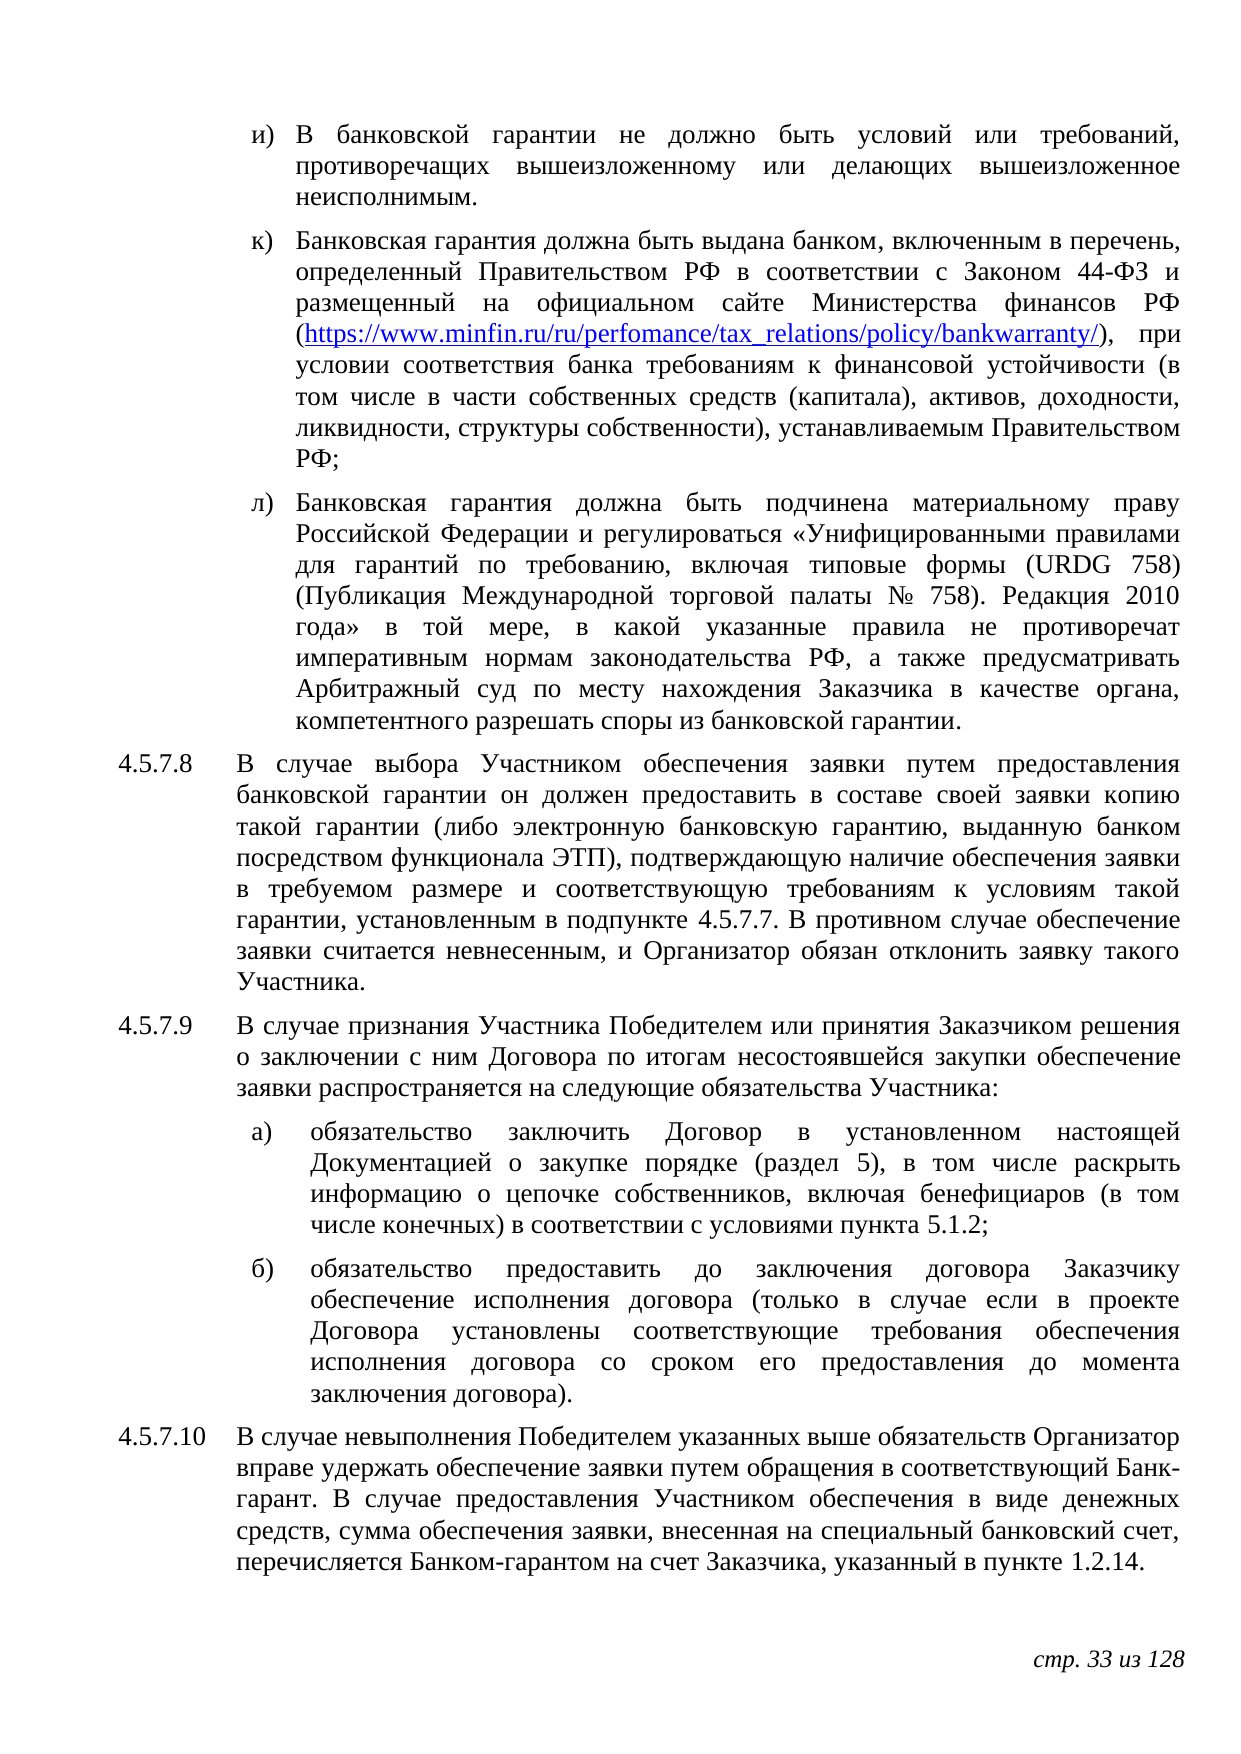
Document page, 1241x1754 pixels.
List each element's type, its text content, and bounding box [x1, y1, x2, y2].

text Банковская гарантия должна быть подчинена материальному праву Российской Федерации и регулироваться «Унифицированными правилами для гарантий по требованию, включая типовые формы (URDG 758) (Публикация Международной торговой палаты № 758). Редакция 2010 года» в той мере, в какой указанные правила не противоречат императивным нормам законодательства РФ, а также предусматривать Арбитражный суд по месту нахождения Заказчика в качестве органа, компетентного разрешать споры из банковской гарантии. [251, 486, 1181, 735]
text В банковской гарантии не должно быть условий или требований, противоречащих вышеизложенному или делающих вышеизложенное неисполнимым. [251, 118, 1181, 212]
text обязательство предоставить до заключения договора Заказчику обеспечение исполнения договора (только в случае если в проекте Договора установлены соответствующие требования обеспечения исполнения договора со сроком его предоставления до момента заключения договора). [251, 1252, 1181, 1408]
text В случае признания Участника Победителем или принятия Заказчиком решения о заключении с ним Договора по итогам несостоявшейся закупки обеспечение заявки распространяется на следующие обязательства Участника: [118, 1009, 1181, 1102]
text Банковская гарантия должна быть выдана банком, включенным в перечень, определенный Правительством РФ в соответствии с Законом 44-ФЗ и размещенный на официальном сайте Министерства финансов РФ (https://www.minfin.ru/ru/perfomance/tax_relations/policy/bankwarranty/), при условии соответствия банка требованиям к финансовой устойчивости (в том числе в части собственных средств (капитала), активов, доходности, ликвидности, структуры собственности), устанавливаемым Правительством РФ; [251, 224, 1181, 473]
text В случае невыполнения Победителем указанных выше обязательств Организатор вправе удержать обеспечение заявки путем обращения в соответствующий Банк-гарант. В случае предоставления Участником обеспечения в виде денежных средств, сумма обеспечения заявки, внесенная на специальный банковский счет, перечисляется Банком-гарантом на счет Заказчика, указанный в пункте 1.2.14. [118, 1420, 1181, 1576]
text В случае выбора Участником обеспечения заявки путем предоставления банковской гарантии он должен предоставить в составе своей заявки копию такой гарантии (либо электронную банковскую гарантию, выданную банком посредством функционала ЭТП), подтверждающую наличие обеспечения заявки в требуемом размере и соответствующую требованиям к условиям такой гарантии, установленным в подпункте 4.5.7.7. В противном случае обеспечение заявки считается невнесенным, и Организатор обязан отклонить заявку такого Участника. [118, 747, 1181, 997]
text обязательство заключить Договор в установленном настоящей Документацией о закупке порядке (раздел 5), в том числе раскрыть информацию о цепочке собственников, включая бенефициаров (в том числе конечных) в соответствии с условиями пункта 5.1.2; [251, 1115, 1181, 1239]
